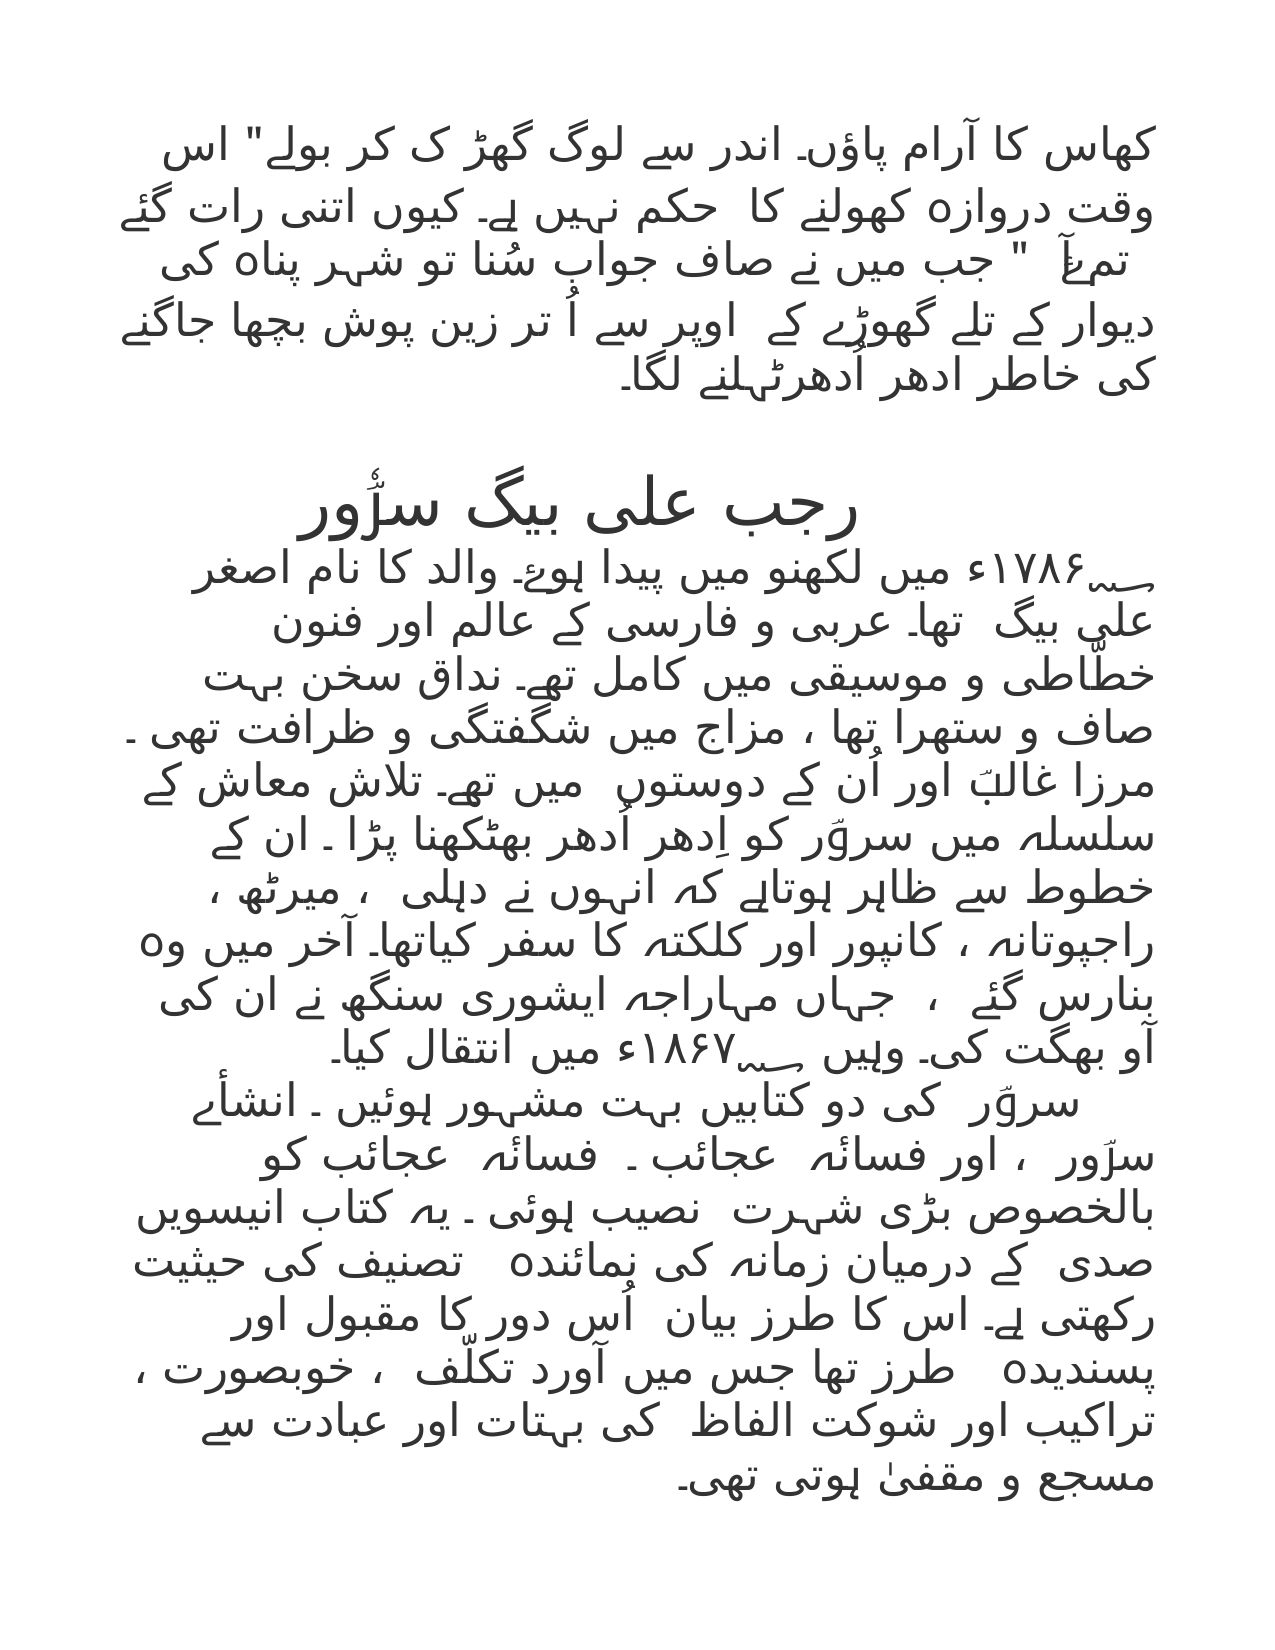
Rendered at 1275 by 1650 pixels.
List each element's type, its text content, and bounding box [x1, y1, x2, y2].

text رجب علی بیگ سرؔٗور [118, 463, 1157, 541]
text سروؔر کی دو کتابیں بہت مشہور ہوئیں ۔ انشأے سرؔور ، اور فسانٔہ عجائب ۔ فسانٔہ عجائب کو بالخصوص بڑی شہرت نصیب ہوئی ۔ یہ کتاب انیسویں صدی کے درمیان زمانہ کی نمائندہ تصنیف کی حیثیت رکھتی ہے۔ اس کا طرز بیان اُس دور کا مقبول اور پسندیدہ طرز تھا جس میں آورد تکلّف ، خوبصورت ، تراکیب اور شوکت الفاظ کی بہتات اور عبادت سے مسجع و مقفیٰ ہوتی تھی۔ [118, 1074, 1157, 1501]
text ۱۷۸۶؁ء میں لکھنو میں پیدا ہوۓ۔ والد کا نام اصغر علی بیگ تھا۔ عربی و فارسی کے عالم اور فنون خطّاطی و موسیقی میں کامل تھے۔ نداق سخن بہت صاف و ستھرا تھا ، مزاج میں شگفتگی و ظرافت تھی ۔ مرزا غالبؔ اور اُن کے دوستوں میں تھے۔ تلاش معاش کے سلسلہ میں سروؔر کو اِدھر اُدھر بھٹکھنا پڑا ۔ ان کے خطوط سے ظاہر ہوتاہے کہ انہوں نے دہلی ، میرٹھ ، راجپوتانہ ، کانپور اور کلکتہ کا سفر کیاتھا۔ آخر میں وہ بنارس گئے ، جہاں مہاراجہ ایشوری سنگھ نے ان کی آو بھگت کی۔ وہیں ۱۸۶۷؁ء میں انتقال کیا۔ [118, 541, 1157, 1074]
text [118, 118, 1157, 401]
